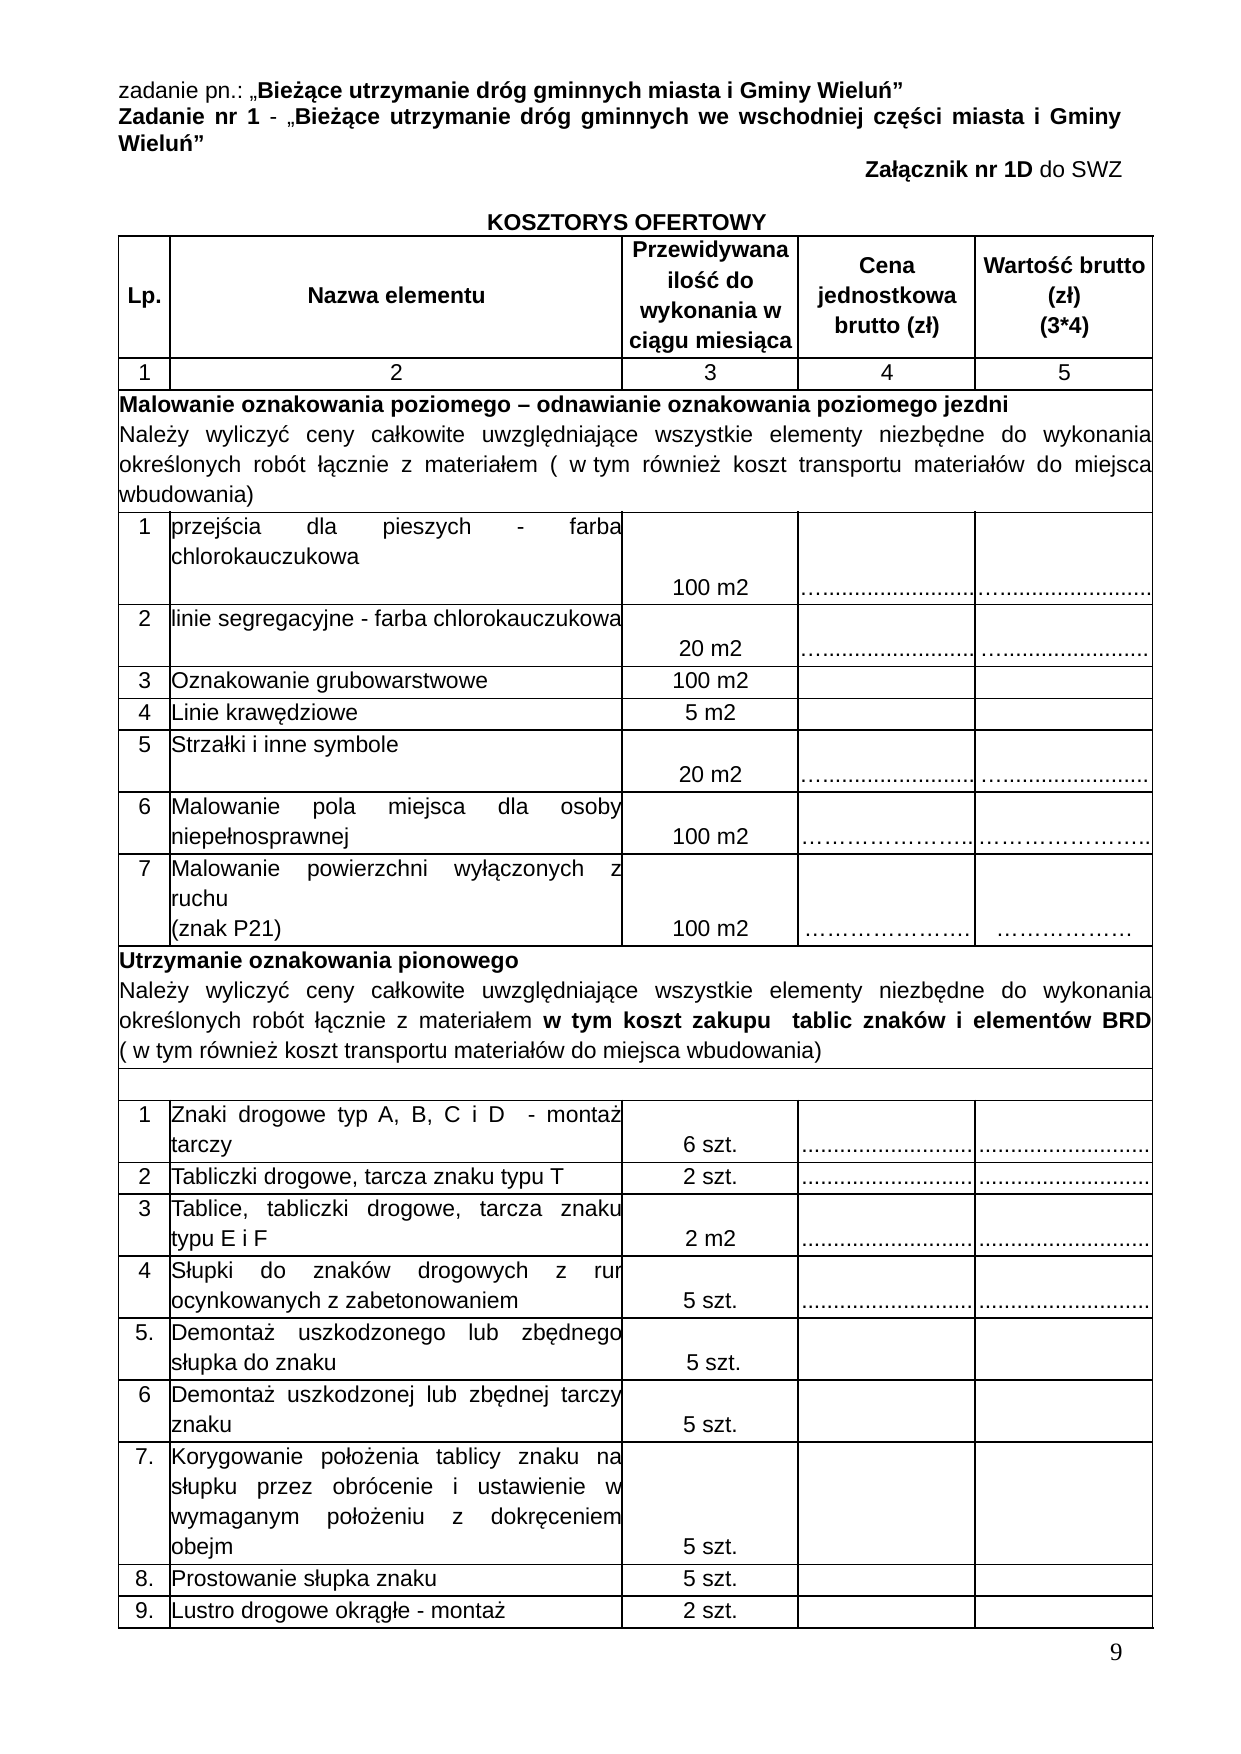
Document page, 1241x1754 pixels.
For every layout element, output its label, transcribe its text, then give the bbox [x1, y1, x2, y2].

table_cell 4 [799, 359, 974, 389]
table_cell …………………. [799, 855, 974, 945]
table_cell ........................... [976, 1195, 1152, 1255]
table_cell 5 m2 [623, 699, 797, 729]
table_cell [799, 1597, 974, 1627]
table_cell Prostowanie słupka znaku [171, 1565, 621, 1595]
table_cell [976, 1319, 1152, 1379]
table_cell Oznakowanie grubowarstwowe [171, 667, 621, 697]
table_cell [799, 667, 974, 697]
table_cell 3 [119, 667, 169, 697]
table_cell 6 [119, 793, 169, 853]
table_cell 100 m2 [623, 513, 797, 604]
table_cell [976, 699, 1152, 729]
table_cell ………………….. [976, 793, 1152, 853]
table_cell 2 [119, 605, 169, 666]
table_cell 20 m2 [623, 731, 797, 791]
table_cell 5 szt. [623, 1257, 797, 1317]
table_cell 2 szt. [623, 1163, 797, 1193]
table_cell 100 m2 [623, 855, 797, 945]
table_cell ........................... [799, 1257, 974, 1317]
table_cell …....................... [976, 731, 1152, 791]
table_cell [976, 1443, 1152, 1563]
table_cell [119, 1069, 1152, 1099]
table_cell Tablice, tabliczki drogowe, tarcza znaku typu E i F [171, 1195, 621, 1255]
table_cell 2 [171, 359, 621, 389]
table_cell ……………… [976, 855, 1152, 945]
table_cell 1 [119, 1101, 169, 1161]
table_cell 100 m2 [623, 793, 797, 853]
table_cell …........................ [799, 605, 974, 666]
table_cell 5 szt. [623, 1565, 797, 1595]
table_cell ........................... [976, 1163, 1152, 1193]
table_cell Malowanie powierzchni wyłączonych z ruchu (znak P21) [171, 855, 621, 945]
text KOSZTORYS OFERTOWY [118, 208, 1122, 235]
table_cell …....................... [976, 605, 1152, 666]
table_cell ………………….. [799, 793, 974, 853]
table_cell linie segregacyjne - farba chlorokauczukowa [171, 605, 621, 666]
table_cell 2 [119, 1163, 169, 1193]
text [118, 77, 1122, 103]
table_cell Demontaż uszkodzonego lub zbędnego słupka do znaku [171, 1319, 621, 1379]
table_cell 2 m2 [623, 1195, 797, 1255]
table_cell 3 [119, 1195, 169, 1255]
table_cell 2 szt. [623, 1597, 797, 1627]
text Zadanie nr 1 - „Bieżące utrzymanie dróg gminnych we wschodniej części miasta i Gminy Wieluń” [118, 103, 1122, 156]
table_cell Tabliczki drogowe, tarcza znaku typu T [171, 1163, 621, 1193]
table_cell przejścia dla pieszych - farba chlorokauczukowa [171, 513, 621, 604]
table_cell 9. [119, 1597, 169, 1627]
table_cell ........................... [799, 1163, 974, 1193]
table_cell 5 [119, 731, 169, 791]
table_cell Słupki do znaków drogowych z rur ocynkowanych z zabetonowaniem [171, 1257, 621, 1317]
table_header Lp. [119, 237, 169, 357]
table_cell [976, 667, 1152, 697]
table_cell [976, 1565, 1152, 1595]
table_cell 5 szt. [623, 1319, 797, 1379]
table_cell 1 [119, 359, 169, 389]
table_cell 100 m2 [623, 667, 797, 697]
table_cell Malowanie pola miejsca dla osoby niepełnosprawnej [171, 793, 621, 853]
table_cell [799, 1381, 974, 1441]
table_cell 5 [976, 359, 1152, 389]
table_cell ........................... [976, 1257, 1152, 1317]
table_cell …........................ [976, 513, 1152, 604]
table_cell [799, 1443, 974, 1563]
table_cell [976, 1597, 1152, 1627]
table_cell Znaki drogowe typ A, B, C i D - montaż tarczy [171, 1101, 621, 1161]
table_cell Linie krawędziowe [171, 699, 621, 729]
table_cell 4 [119, 1257, 169, 1317]
table_cell 3 [623, 359, 797, 389]
table_cell 7. [119, 1443, 169, 1563]
table_cell 5 szt. [623, 1443, 797, 1563]
table_header Nazwa elementu [171, 237, 621, 357]
table_cell ........................... [799, 1101, 974, 1161]
table_header Przewidywana ilość do wykonania w ciągu miesiąca [623, 237, 797, 357]
table_cell 8. [119, 1565, 169, 1595]
table_cell Demontaż uszkodzonej lub zbędnej tarczy znaku [171, 1381, 621, 1441]
table_cell [976, 1381, 1152, 1441]
table_cell Lustro drogowe okrągłe - montaż [171, 1597, 621, 1627]
table_cell 20 m2 [623, 605, 797, 666]
table_cell Strzałki i inne symbole [171, 731, 621, 791]
table_cell [799, 1319, 974, 1379]
table_cell 6 [119, 1381, 169, 1441]
table_cell Malowanie oznakowania poziomego – odnawianie oznakowania poziomego jezdni Należy wyliczyć ceny całkowite uwzględniające wszystkie elementy niezbędne do wykonania określonych robót łącznie z materiałem ( w tym również koszt transportu materiałów do miejsca wbudowania) [119, 391, 1152, 511]
table_cell …........................ [799, 513, 974, 604]
table_cell Utrzymanie oznakowania pionowego Należy wyliczyć ceny całkowite uwzględniające wszystkie elementy niezbędne do wykonania określonych robót łącznie z materiałem w tym koszt zakupu tablic znaków i elementów BRD ( w tym również koszt transportu materiałów do miejsca wbudowania) [119, 947, 1152, 1068]
table_cell ........................... [976, 1101, 1152, 1161]
table_cell [799, 699, 974, 729]
table_cell ........................... [799, 1195, 974, 1255]
table_cell 6 szt. [623, 1101, 797, 1161]
table_header Wartość brutto (zł) (3*4) [976, 237, 1152, 357]
table_cell [799, 1565, 974, 1595]
table_cell 7 [119, 855, 169, 945]
table_cell 4 [119, 699, 169, 729]
table_header Cena jednostkowa brutto (zł) [799, 237, 974, 357]
table_cell …........................ [799, 731, 974, 791]
table_cell Korygowanie położenia tablicy znaku na słupku przez obrócenie i ustawienie w wymaganym położeniu z dokręceniem obejm [171, 1443, 621, 1563]
table_cell 5 szt. [623, 1381, 797, 1441]
text Załącznik nr 1D do SWZ [118, 156, 1122, 182]
table_cell 1 [119, 513, 169, 604]
table_cell 5. [119, 1319, 169, 1379]
